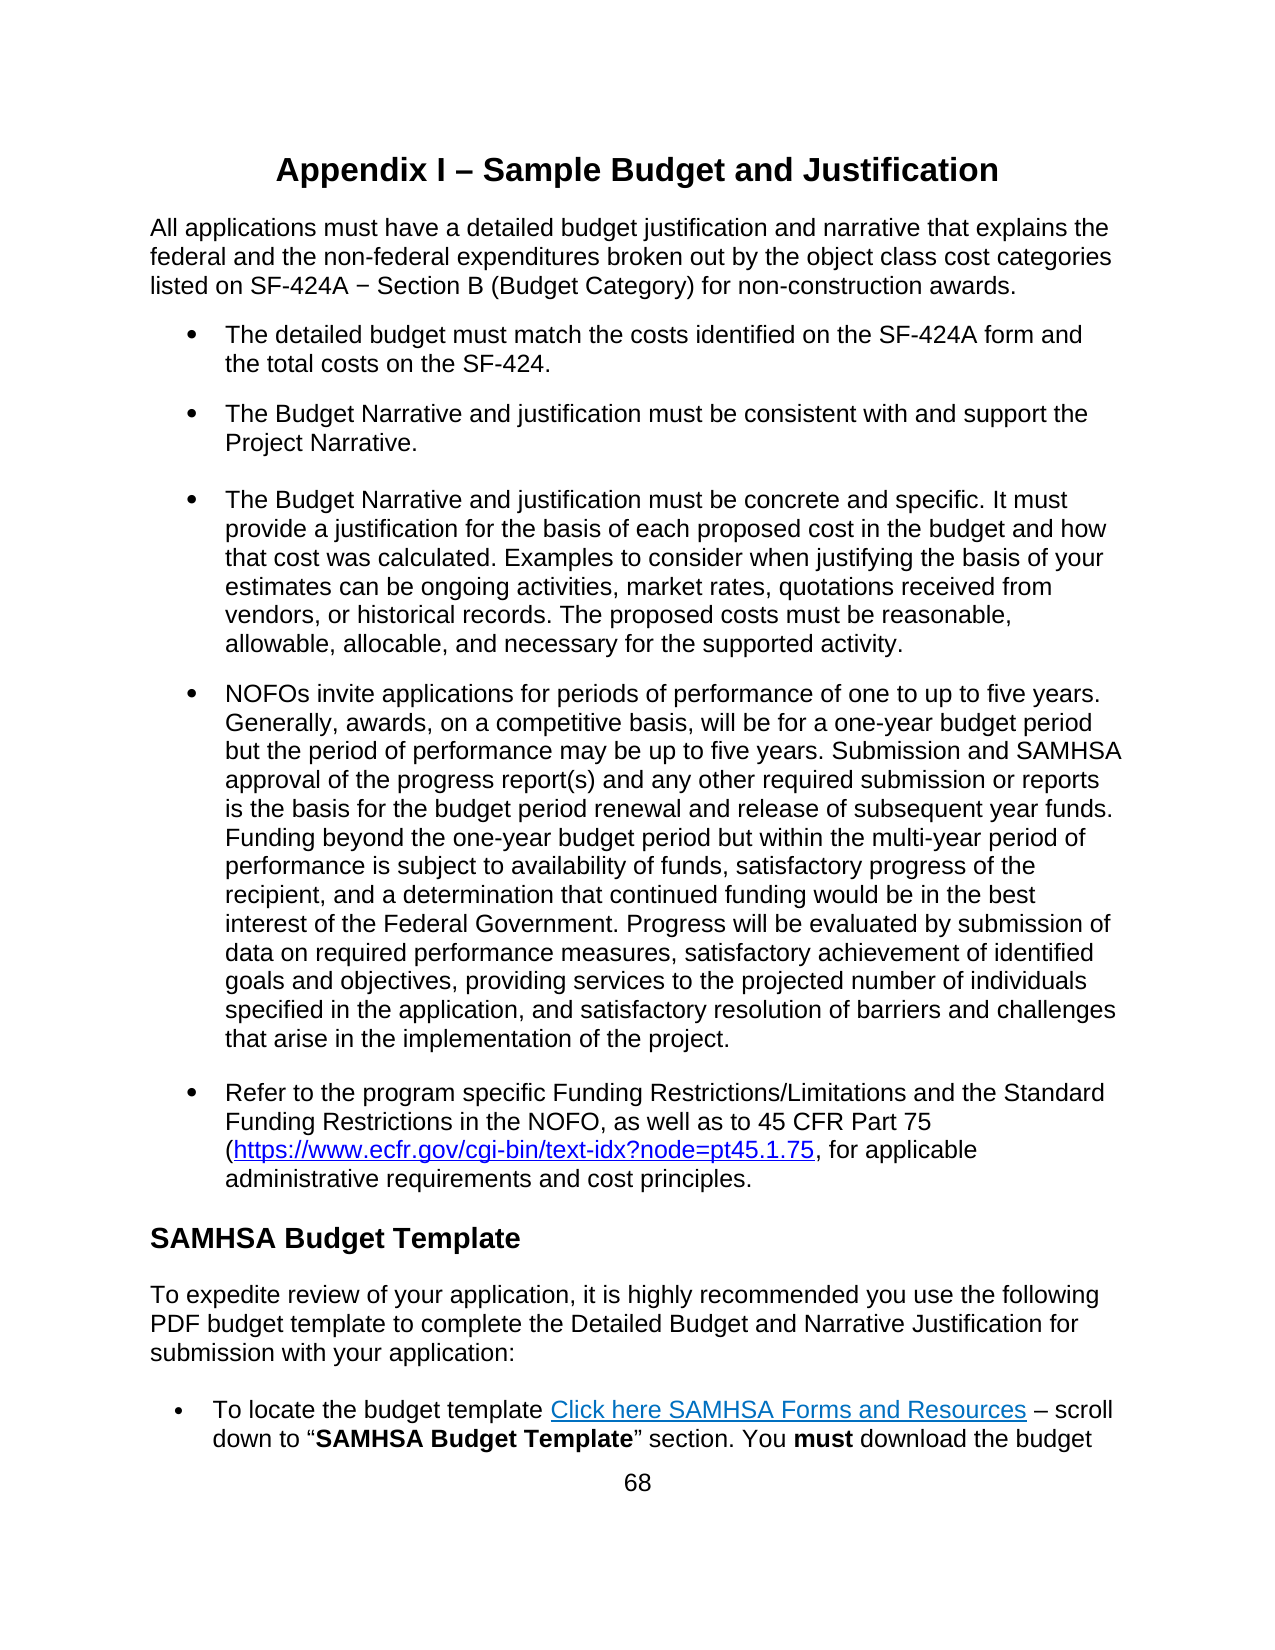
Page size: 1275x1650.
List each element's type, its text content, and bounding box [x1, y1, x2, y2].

text All applications must have a detailed budget justification and narrative that explains the federal and the non-federal expenditures broken out by the object class cost categories listed on SF-424A − Section B (Budget Category) for non-construction awards. [150, 213, 1125, 300]
list The Budget Narrative and justification must be concrete and specific. It must provide a justification for the basis of each proposed cost in the budget and how that cost was calculated. Examples to consider when justifying the basis of your estimates can be ongoing activities, market rates, quotations received from vendors, or historical records. The proposed costs must be reasonable, allowable, allocable, and necessary for the supported activity. [187, 485, 1125, 658]
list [175, 1395, 1125, 1453]
subtitle Appendix I – Sample Budget and Justification [150, 150, 1125, 188]
list Refer to the program specific Funding Restrictions/Limitations and the Standard Funding Restrictions in the NOFO, as well as to 45 CFR Part 75 (https://www.ecfr.gov/cgi-bin/text-idx?node=pt45.1.75, for applicable administrative requirements and cost principles. [187, 1078, 1125, 1193]
list The Budget Narrative and justification must be consistent with and support the Project Narrative. [187, 399, 1125, 457]
list The detailed budget must match the costs identified on the SF-424A form and the total costs on the SF-424. [187, 321, 1125, 378]
list NOFOs invite applications for periods of performance of one to up to five years. Generally, awards, on a competitive basis, will be for a one-year budget period but the period of performance may be up to five years. Submission and SAMHSA approval of the progress report(s) and any other required submission or reports is the basis for the budget period renewal and release of subsequent year funds. Funding beyond the one-year budget period but within the multi-year period of performance is subject to availability of funds, satisfactory progress of the recipient, and a determination that continued funding would be in the best interest of the Federal Government. Progress will be evaluated by submission of data on required performance measures, satisfactory achievement of identified goals and objectives, providing services to the projected number of individuals specified in the application, and satisfactory resolution of barriers and challenges that arise in the implementation of the project. [187, 679, 1125, 1053]
text To expedite review of your application, it is highly recommended you use the following PDF budget template to complete the Detailed Budget and Narrative Justification for submission with your application: [150, 1280, 1125, 1366]
text SAMHSA Budget Template [150, 1221, 1125, 1255]
